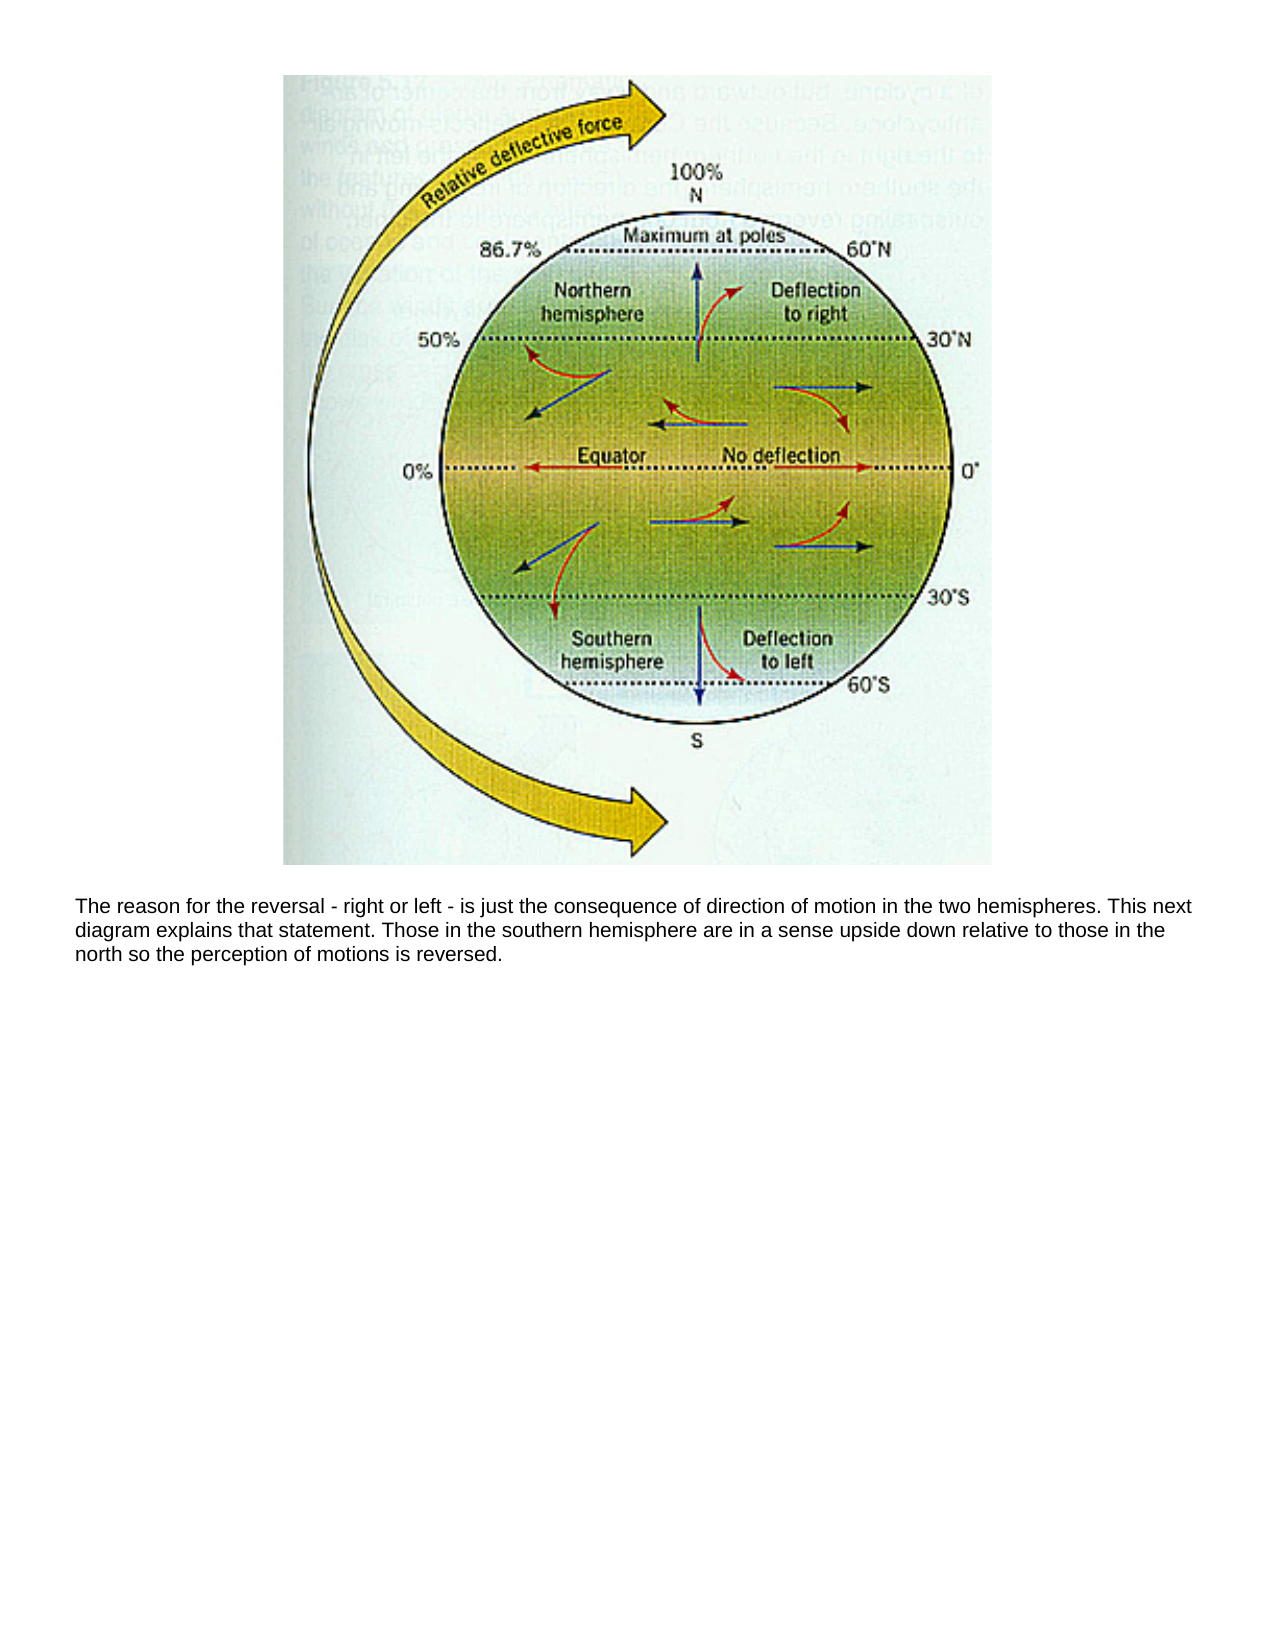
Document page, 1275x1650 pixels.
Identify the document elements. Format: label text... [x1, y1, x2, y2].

text The reason for the reversal - right or left - is just the consequence of direction of motion in the two hemispheres. This next diagram explains that statement. Those in the southern hemisphere are in a sense upside down relative to those in the north so the perception of motions is reversed. [75, 894, 1200, 966]
picture [283, 75, 992, 865]
